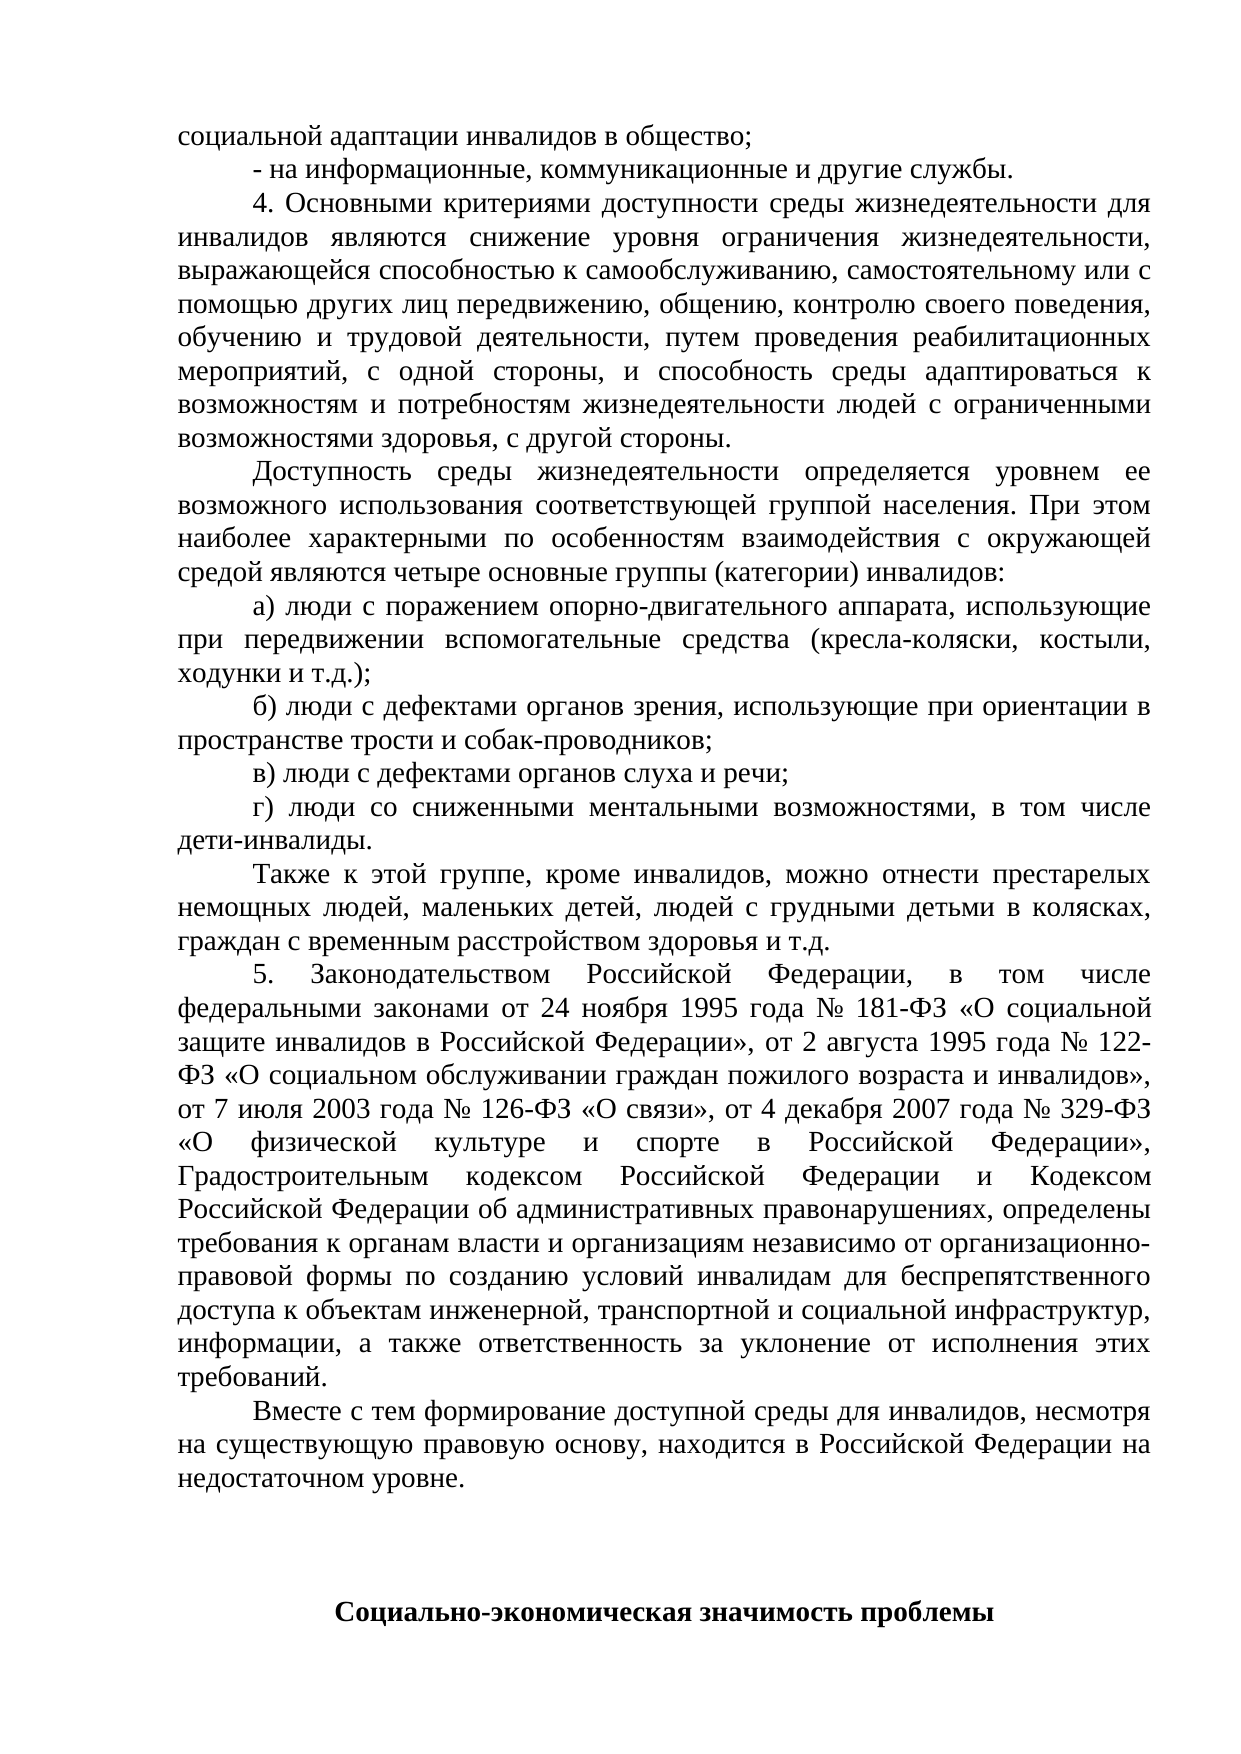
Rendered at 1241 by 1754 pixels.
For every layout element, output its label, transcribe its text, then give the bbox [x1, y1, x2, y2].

text б) люди с дефектами органов зрения, использующие при ориентации в пространстве трости и собак-проводников; [177, 688, 1152, 755]
text Также к этой группе, кроме инвалидов, можно отнести престарелых немощных людей, маленьких детей, людей с грудными детьми в колясках, граждан с временным расстройством здоровья и т.д. [177, 856, 1152, 957]
text Социально-экономическая значимость проблемы [177, 1594, 1152, 1627]
text г) люди со сниженными ментальными возможностями, в том числе дети-инвалиды. [177, 789, 1152, 856]
text в) люди с дефектами органов слуха и речи; [177, 755, 1152, 789]
text 5. Законодательством Российской Федерации, в том числе федеральными законами от 24 ноября 1995 года № 181-ФЗ «О социальной защите инвалидов в Российской Федерации», от 2 августа 1995 года № 122-ФЗ «О социальном обслуживании граждан пожилого возраста и инвалидов», от 7 июля 2003 года № 126-ФЗ «О связи», от 4 декабря 2007 года № 329-ФЗ «О физической культуре и спорте в Российской Федерации», Градостроительным кодексом Российской Федерации и Кодексом Российской Федерации об административных правонарушениях, определены требования к органам власти и организациям независимо от организационно-правовой формы по созданию условий инвалидам для беспрепятственного доступа к объектам инженерной, транспортной и социальной инфраструктур, информации, а также ответственность за уклонение от исполнения этих требований. [177, 957, 1152, 1393]
text 4. Основными критериями доступности среды жизнедеятельности для инвалидов являются снижение уровня ограничения жизнедеятельности, выражающейся способностью к самообслуживанию, самостоятельному или с помощью других лиц передвижению, общению, контролю своего поведения, обучению и трудовой деятельности, путем проведения реабилитационных мероприятий, с одной стороны, и способность среды адаптироваться к возможностям и потребностям жизнедеятельности людей с ограниченными возможностями здоровья, с другой стороны. [177, 185, 1152, 453]
text Доступность среды жизнедеятельности определяется уровнем ее возможного использования соответствующей группой населения. При этом наиболее характерными по особенностям взаимодействия с окружающей средой являются четыре основные группы (категории) инвалидов: [177, 453, 1152, 588]
text а) люди с поражением опорно-двигательного аппарата, использующие при передвижении вспомогательные средства (кресла-коляски, костыли, ходунки и т.д.); [177, 588, 1152, 688]
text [177, 118, 1152, 152]
text Вместе с тем формирование доступной среды для инвалидов, несмотря на существующую правовую основу, находится в Российской Федерации на недостаточном уровне. [177, 1393, 1152, 1493]
text - на информационные, коммуникационные и другие службы. [177, 152, 1152, 185]
